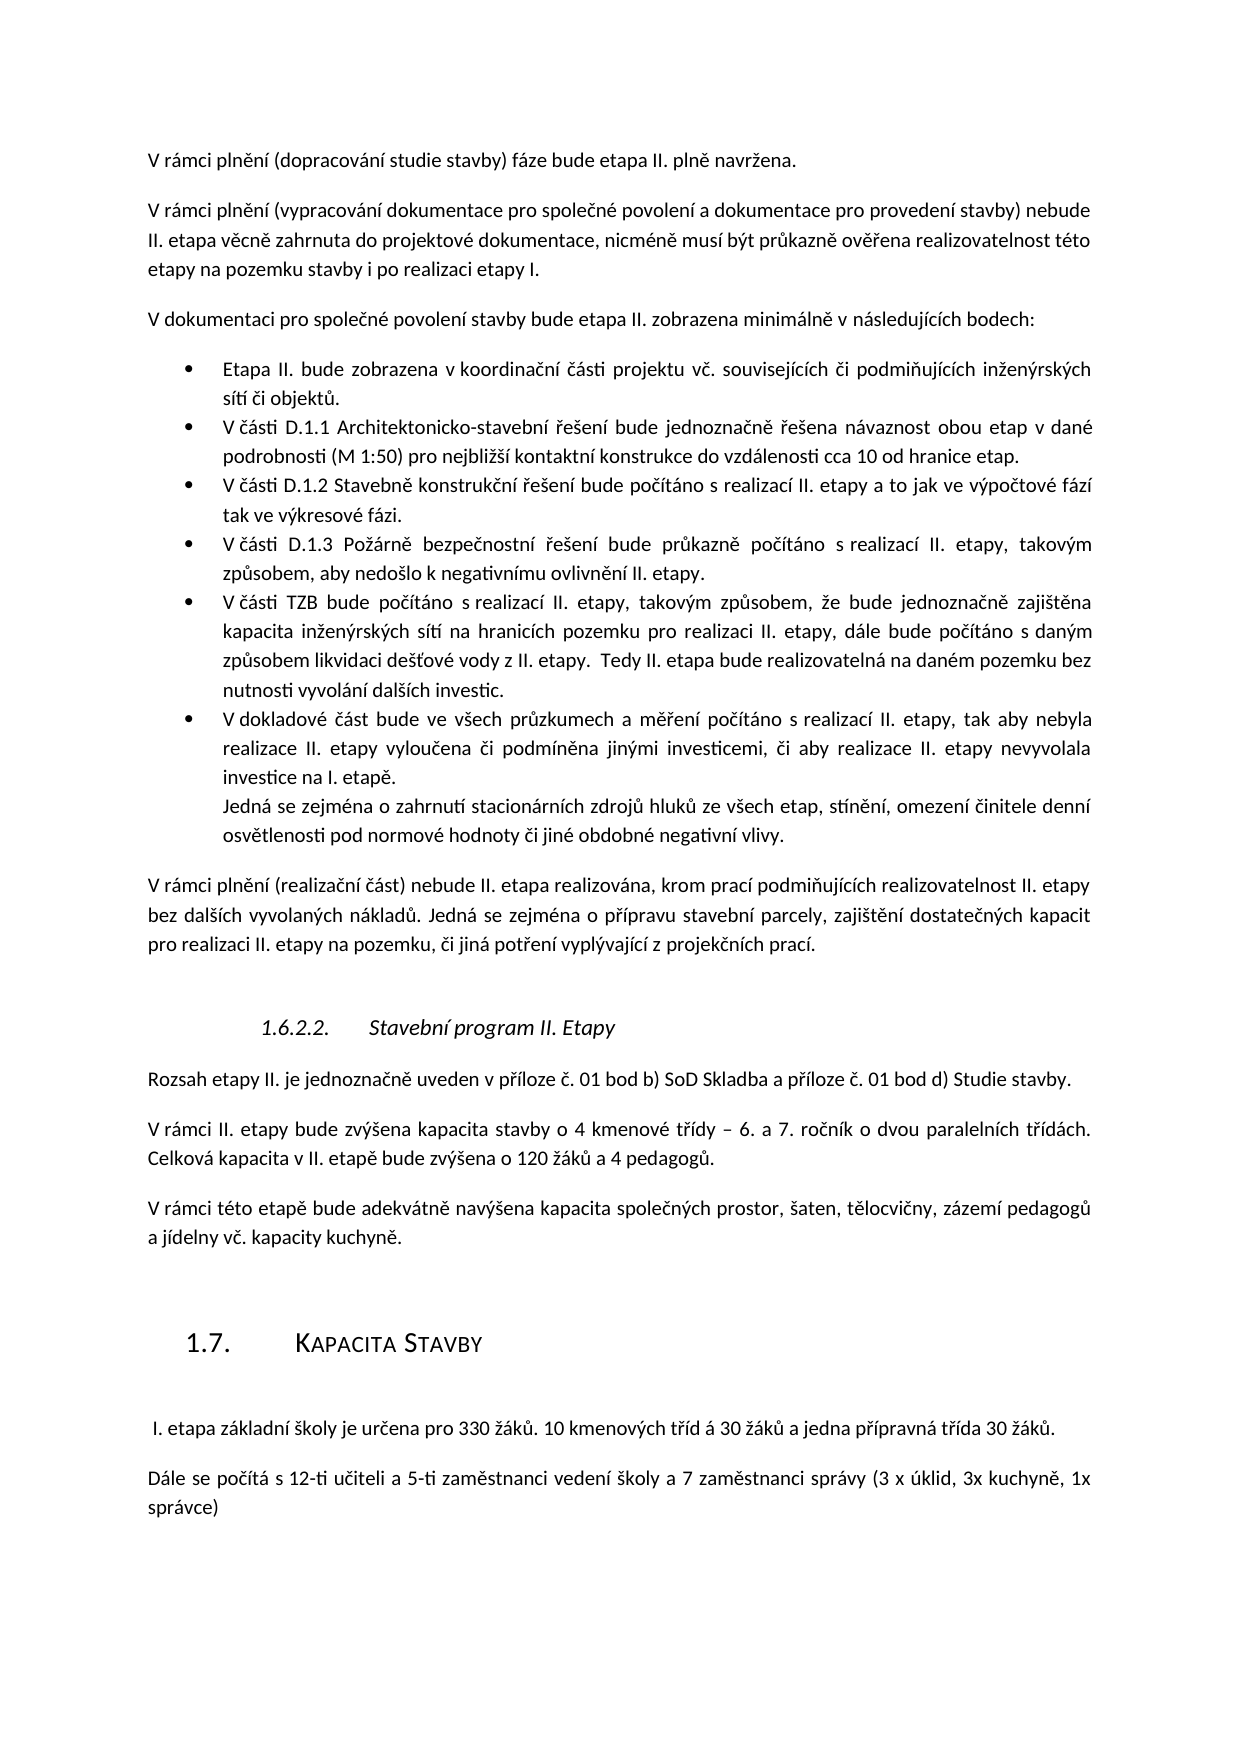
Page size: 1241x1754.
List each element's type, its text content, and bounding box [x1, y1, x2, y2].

text V rámci plnění (realizační část) nebude II. etapa realizována, krom prací podmiňujících realizovatelnost II. etapy bez dalších vyvolaných nákladů. Jedná se zejména o přípravu stavební parcely, zajištění dostatečných kapacit pro realizaci II. etapy na pozemku, či jiná potření vyplývající z projekčních prací. [148, 873, 1093, 956]
list V části D.1.2 Stavebně konstrukční řešení bude počítáno s realizací II. etapy a to jak ve výpočtové fází tak ve výkresové fázi. [185, 473, 1093, 527]
list Etapa II. bude zobrazena v koordinační části projektu vč. souvisejících či podmiňujících inženýrských sítí či objektů. [185, 356, 1093, 411]
list V části D.1.3 Požárně bezpečnostní řešení bude průkazně počítáno s realizací II. etapy, takovým způsobem, aby nedošlo k negativnímu ovlivnění II. etapy. [185, 531, 1093, 586]
text V rámci této etapě bude adekvátně navýšena kapacita společných prostor, šaten, tělocvičny, zázemí pedagogů a jídelny vč. kapacity kuchyně. [148, 1195, 1093, 1250]
list Jedná se zejména o zahrnutí stacionárních zdrojů hluků ze všech etap, stínění, omezení činitele denní osvětlenosti pod normové hodnoty či jiné obdobné negativní vlivy. [223, 793, 1093, 848]
text I. etapa základní školy je určena pro 330 žáků. 10 kmenových tříd á 30 žáků a jedna přípravná třída 30 žáků. [148, 1415, 1093, 1441]
text Rozsah etapy II. je jednoznačně uveden v příloze č. 01 bod b) SoD Skladba a příloze č. 01 bod d) Studie stavby. [148, 1066, 1093, 1092]
text Dále se počítá s 12-ti učiteli a 5-ti zaměstnanci vedení školy a 7 zaměstnanci správy (3 x úklid, 3x kuchyně, 1x správce) [148, 1465, 1093, 1520]
list V části D.1.1 Architektonicko-stavební řešení bude jednoznačně řešena návaznost obou etap v dané podrobnosti (M 1:50) pro nejbližší kontaktní konstrukce do vzdálenosti cca 10 od hranice etap. [185, 414, 1093, 469]
subtitle Kapacita Stavby [185, 1324, 1093, 1360]
list V dokladové část bude ve všech průzkumech a měření počítáno s realizací II. etapy, tak aby nebyla realizace II. etapy vyloučena či podmíněna jinými investicemi, či aby realizace II. etapy nevyvolala investice na I. etapě. [185, 706, 1093, 790]
text V dokumentaci pro společné povolení stavby bude etapa II. zobrazena minimálně v následujících bodech: [148, 306, 1093, 331]
text V rámci plnění (vypracování dokumentace pro společné povolení a dokumentace pro provedení stavby) nebude II. etapa věcně zahrnuta do projektové dokumentace, nicméně musí být průkazně ověřena realizovatelnost této etapy na pozemku stavby i po realizaci etapy I. [148, 198, 1093, 281]
list V části TZB bude počítáno s realizací II. etapy, takovým způsobem, že bude jednoznačně zajištěna kapacita inženýrských sítí na hranicích pozemku pro realizaci II. etapy, dále bude počítáno s daným způsobem likvidaci dešťové vody z II. etapy. Tedy II. etapa bude realizovatelná na daném pozemku bez nutnosti vyvolání dalších investic. [185, 589, 1093, 702]
list Stavební program II. Etapy [260, 1013, 1093, 1041]
text V rámci plnění (dopracování studie stavby) fáze bude etapa II. plně navržena. [148, 148, 1093, 173]
text V rámci II. etapy bude zvýšena kapacita stavby o 4 kmenové třídy – 6. a 7. ročník o dvou paralelních třídách. Celková kapacita v II. etapě bude zvýšena o 120 žáků a 4 pedagogů. [148, 1116, 1093, 1171]
